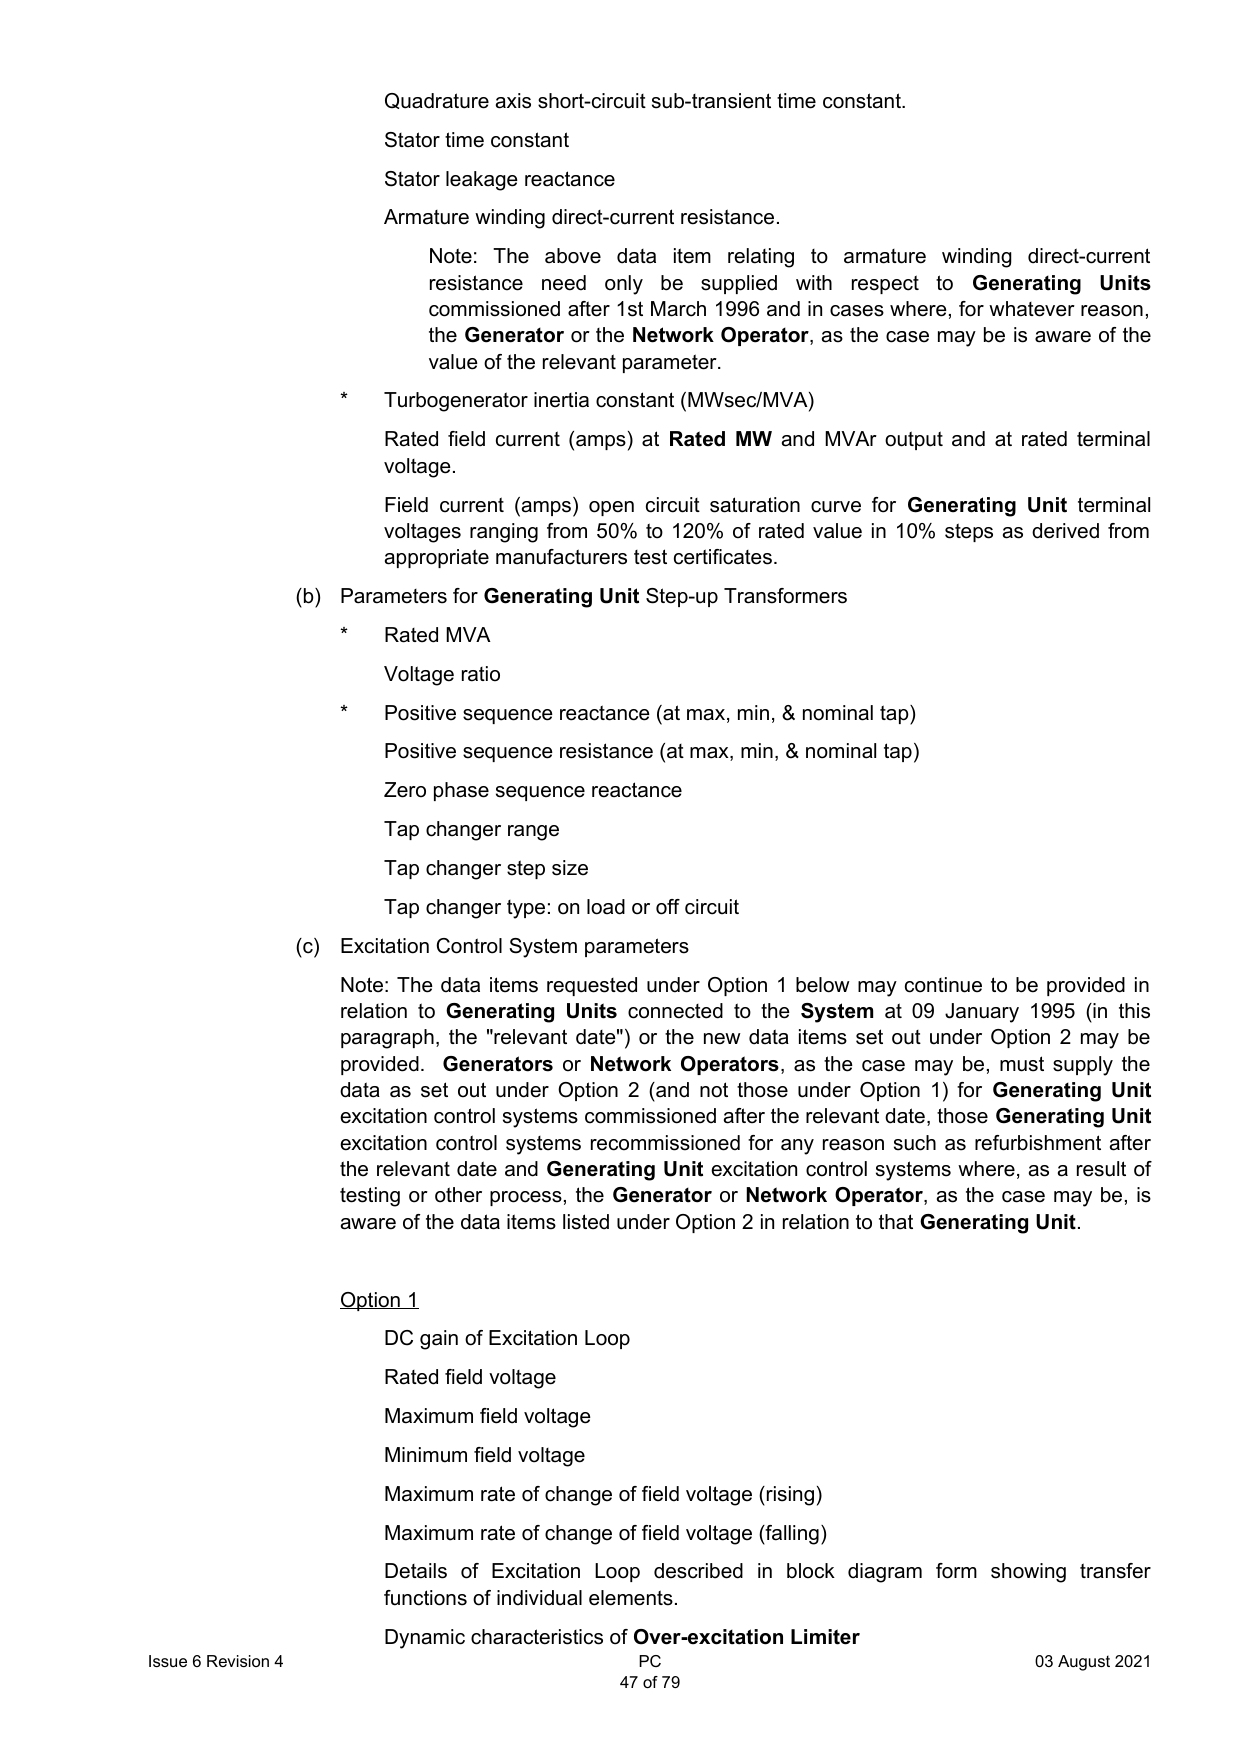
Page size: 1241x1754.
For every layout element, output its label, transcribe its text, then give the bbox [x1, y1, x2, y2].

text * Rated MVA [340, 623, 1152, 647]
text Tap changer step size [340, 856, 1152, 880]
text Armature winding direct-current resistance. [340, 205, 1152, 229]
text Maximum rate of change of field voltage (falling) [340, 1521, 1152, 1544]
text Details of Excitation Loop described in block diagram form showing transfer functions of individual elements. [340, 1559, 1152, 1610]
text (b) Parameters for Generating Unit Step-up Transformers [295, 584, 1152, 608]
text Option 1 [340, 1287, 1152, 1311]
text Positive sequence resistance (at max, min, & nominal tap) [340, 739, 1152, 763]
text Zero phase sequence reactance [340, 778, 1152, 802]
text DC gain of Excitation Loop [340, 1326, 1152, 1350]
text Note: The data items requested under Option 1 below may continue to be provided in relation to Generating Units connected to the System at 09 January 1995 (in this paragraph, the "relevant date") or the new data items set out under Option 2 may be provided. Generators or Network Operators, as the case may be, must supply the data as set out under Option 2 (and not those under Option 1) for Generating Unit excitation control systems commissioned after the relevant date, those Generating Unit excitation control systems recommissioned for any reason such as refurbishment after the relevant date and Generating Unit excitation control systems where, as a result of testing or other process, the Generator or Network Operator, as the case may be, is aware of the data items listed under Option 2 in relation to that Generating Unit. [295, 972, 1152, 1234]
text Stator leakage reactance [340, 166, 1152, 190]
text Stator time constant [340, 127, 1152, 151]
text Note: The above data item relating to armature winding direct-current resistance need only be supplied with respect to Generating Units commissioned after 1st March 1996 and in cases where, for whatever reason, the Generator or the Network Operator, as the case may be is aware of the value of the relevant parameter. [384, 244, 1152, 373]
text Maximum field voltage [340, 1404, 1152, 1428]
text Maximum rate of change of field voltage (rising) [340, 1482, 1152, 1506]
text Tap changer range [340, 817, 1152, 841]
text * Turbogenerator inertia constant (MWsec/MVA) [340, 388, 1152, 412]
text * Positive sequence reactance (at max, min, & nominal tap) [340, 701, 1152, 724]
text Voltage ratio [340, 662, 1152, 686]
text Rated field voltage [340, 1365, 1152, 1389]
text Tap changer type: on load or off circuit [340, 895, 1152, 919]
text Quadrature axis short-circuit sub-transient time constant. [340, 89, 1152, 113]
text Rated field current (amps) at Rated MW and MVAr output and at rated terminal voltage. [340, 427, 1152, 477]
text Dynamic characteristics of Over-excitation Limiter [340, 1624, 1152, 1648]
text Minimum field voltage [340, 1443, 1152, 1467]
text Field current (amps) open circuit saturation curve for Generating Unit terminal voltages ranging from 50% to 120% of rated value in 10% steps as derived from appropriate manufacturers test certificates. [340, 492, 1152, 569]
text (c) Excitation Control System parameters [295, 934, 1152, 958]
